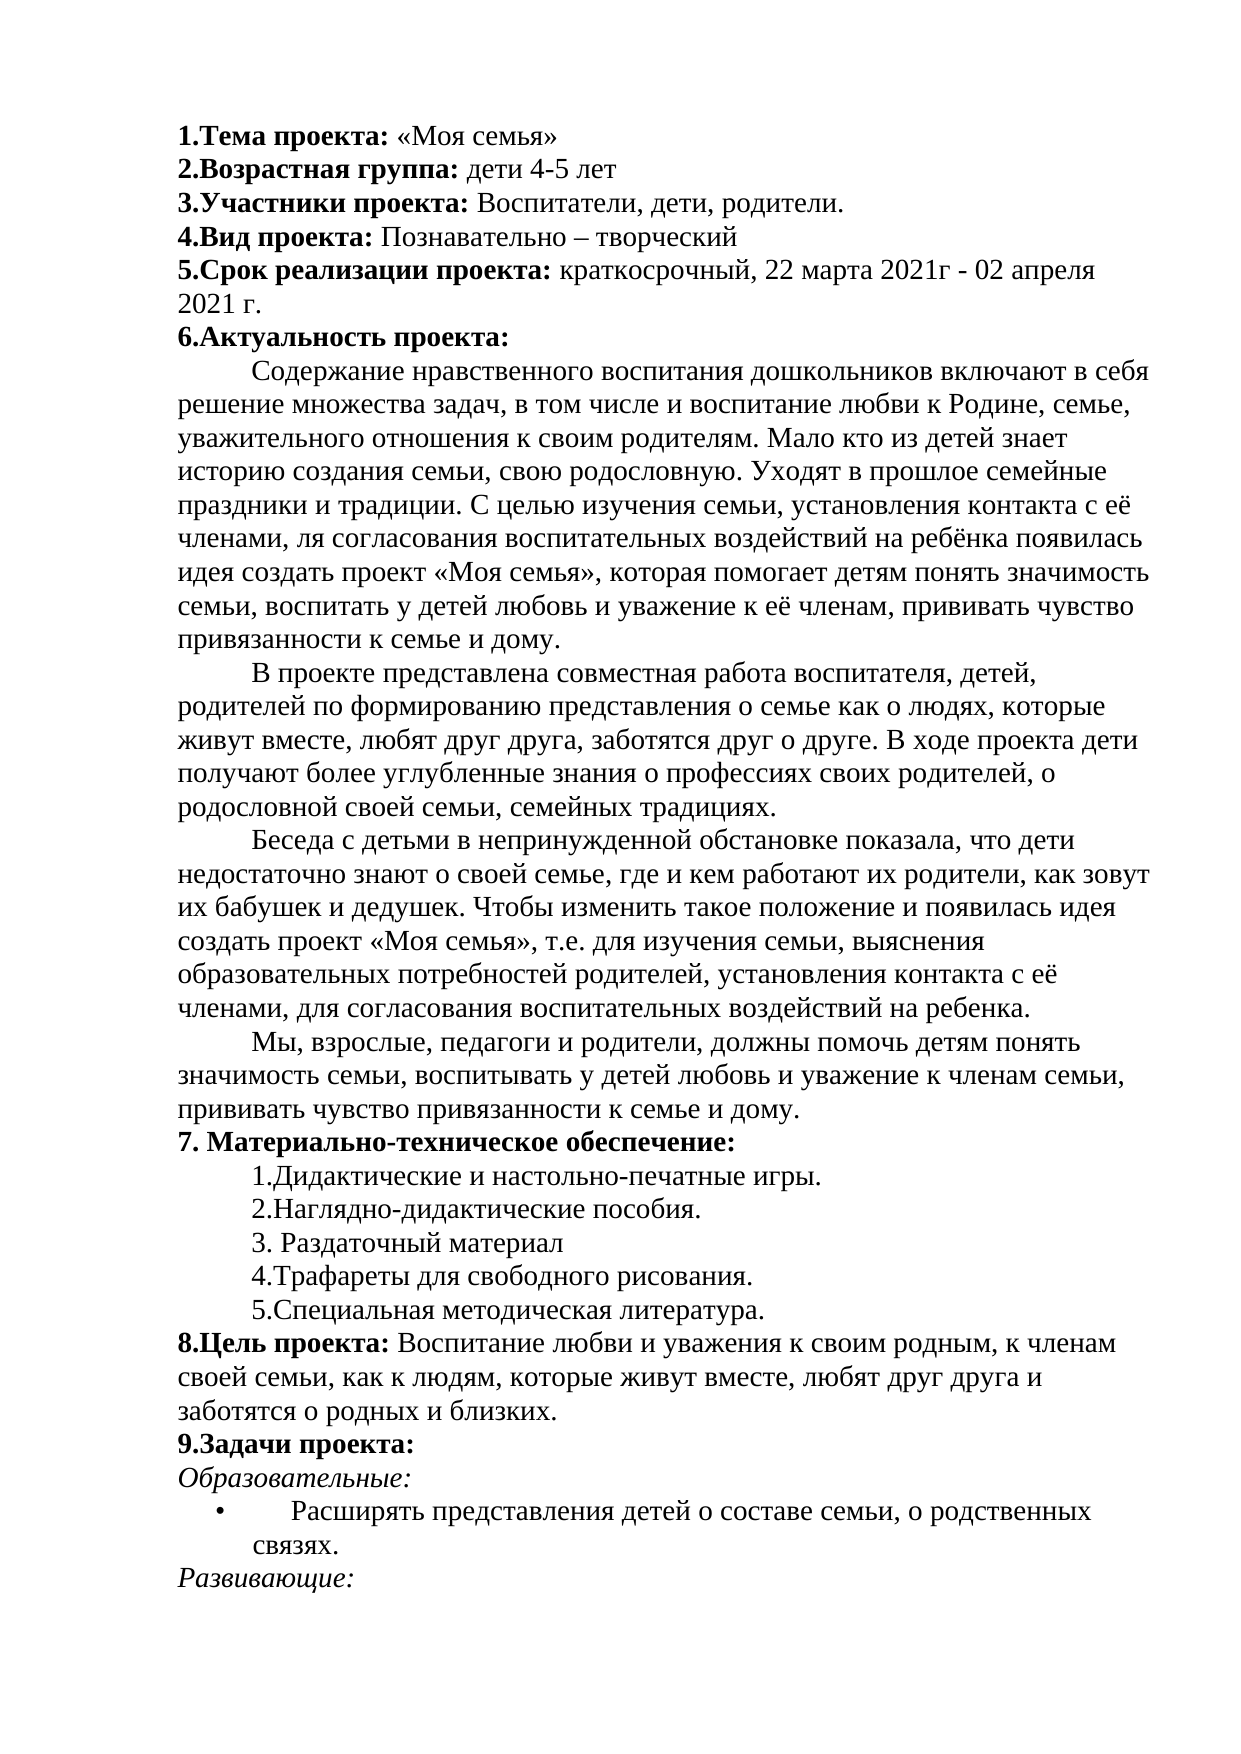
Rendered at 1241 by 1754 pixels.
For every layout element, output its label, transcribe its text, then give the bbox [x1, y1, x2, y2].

text Мы, взрослые, педагоги и родители, должны помочь детям понять значимость семьи, воспитывать у детей любовь и уважение к членам семьи, прививать чувство привязанности к семье и дому. [177, 1024, 1152, 1124]
text 2.Возрастная группа: дети 4-5 лет [177, 152, 1152, 185]
text 3. Раздаточный материал [177, 1225, 1152, 1258]
text • Расширять представления детей о составе семьи, о родственных связях. [215, 1493, 1152, 1560]
text Беседа с детьми в непринужденной обстановке показала, что дети недостаточно знают о своей семье, где и кем работают их родители, как зовут их бабушек и дедушек. Чтобы изменить такое положение и появилась идея создать проект «Моя семья», т.е. для изучения семьи, выяснения образовательных потребностей родителей, установления контакта с её членами, для согласования воспитательных воздействий на ребенка. [177, 822, 1152, 1024]
text 1.Дидактические и настольно-печатные игры. [177, 1158, 1152, 1191]
text 7. Материально-техническое обеспечение: [177, 1124, 1152, 1158]
text 1.Тема проекта: «Моя семья» [177, 118, 1152, 152]
text В проекте представлена совместная работа воспитателя, детей, родителей по формированию представления о семье как о людях, которые живут вместе, любят друг друга, заботятся друг о друге. В ходе проекта дети получают более углубленные знания о профессиях своих родителей, о родословной своей семьи, семейных традициях. [177, 655, 1152, 822]
text 4.Вид проекта: Познавательно – творческий [177, 219, 1152, 252]
text Образовательные: [177, 1460, 1152, 1493]
text 3.Участники проекта: Воспитатели, дети, родители. [177, 185, 1152, 219]
text Развивающие: [177, 1560, 1152, 1594]
text 5.Специальная методическая литература. [177, 1292, 1152, 1326]
text 8.Цель проекта: Воспитание любви и уважения к своим родным, к членам своей семьи, как к людям, которые живут вместе, любят друг друга и заботятся о родных и близких. [177, 1326, 1152, 1426]
text 9.Задачи проекта: [177, 1426, 1152, 1460]
text 2.Наглядно-дидактические пособия. [177, 1191, 1152, 1225]
text 4.Трафареты для свободного рисования. [177, 1258, 1152, 1292]
text Содержание нравственного воспитания дошкольников включают в себя решение множества задач, в том числе и воспитание любви к Родине, семье, уважительного отношения к своим родителям. Мало кто из детей знает историю создания семьи, свою родословную. Уходят в прошлое семейные праздники и традиции. С целью изучения семьи, установления контакта с её членами, ля согласования воспитательных воздействий на ребёнка появилась идея создать проект «Моя семья», которая помогает детям понять значимость семьи, воспитать у детей любовь и уважение к её членам, прививать чувство привязанности к семье и дому. [177, 353, 1152, 655]
text 5.Срок реализации проекта: краткосрочный, 22 марта 2021г - 02 апреля 2021 г. [177, 252, 1152, 319]
text 6.Актуальность проекта: [177, 319, 1152, 353]
